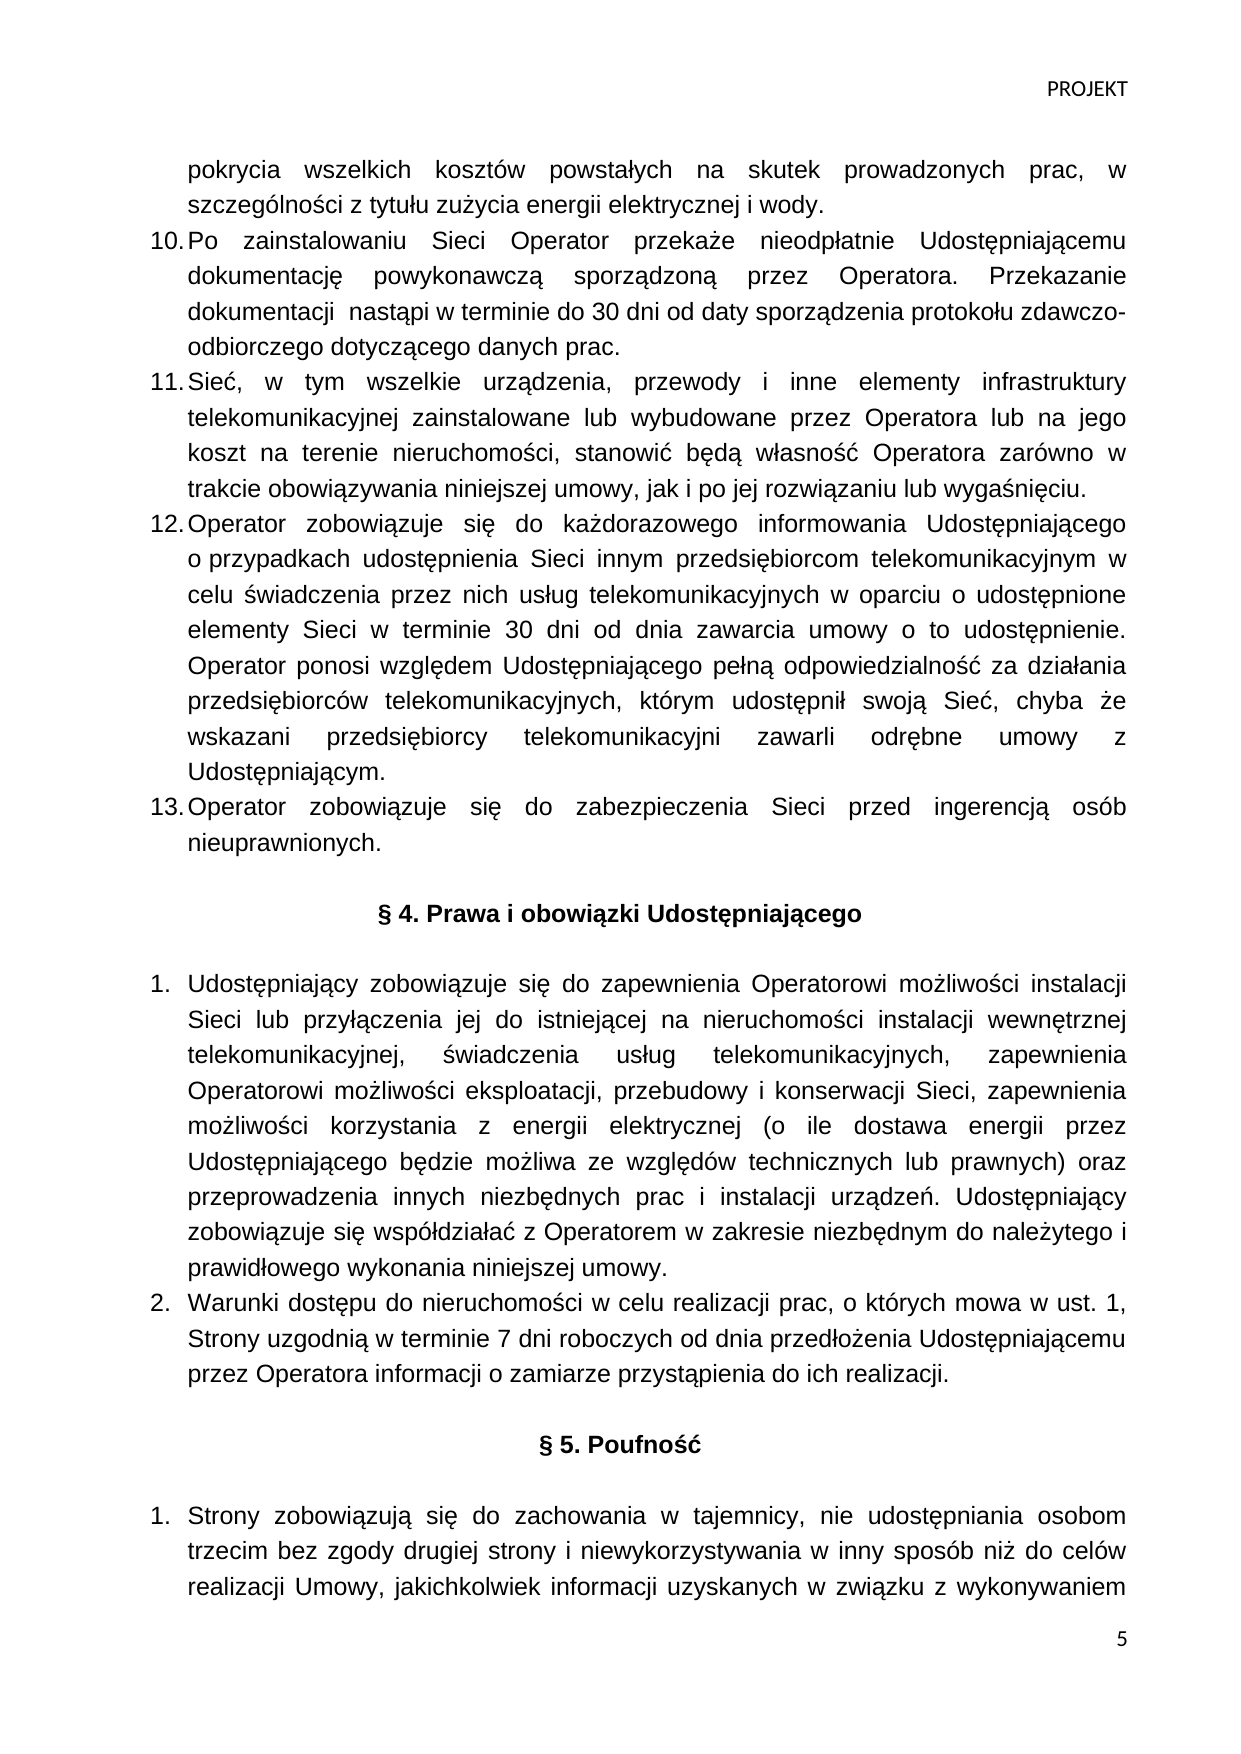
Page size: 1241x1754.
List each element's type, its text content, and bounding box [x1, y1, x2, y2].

text § 5. Poufność [112, 1425, 1128, 1460]
text § 4. Prawa i obowiązki Udostępniającego [112, 894, 1128, 929]
list Udostępniający zobowiązuje się do zapewnienia Operatorowi możliwości instalacji Sieci lub przyłączenia jej do istniejącej na nieruchomości instalacji wewnętrznej telekomunikacyjnej, świadczenia usług telekomunikacyjnych, zapewnienia Operatorowi możliwości eksploatacji, przebudowy i konserwacji Sieci, zapewnienia możliwości korzystania z energii elektrycznej (o ile dostawa energii przez Udostępniającego będzie możliwa ze względów technicznych lub prawnych) oraz przeprowadzenia innych niezbędnych prac i instalacji urządzeń. Udostępniający zobowiązuje się współdziałać z Operatorem w zakresie niezbędnym do należytego i prawidłowego wykonania niniejszej umowy. [150, 964, 1128, 1283]
list Po zainstalowaniu Sieci Operator przekaże nieodpłatnie Udostępniającemu dokumentację powykonawczą sporządzoną przez Operatora. Przekazanie dokumentacji nastąpi w terminie do 30 dni od daty sporządzenia protokołu zdawczo-odbiorczego dotyczącego danych prac. [150, 221, 1128, 362]
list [150, 1496, 1128, 1602]
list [150, 150, 1128, 221]
list Sieć, w tym wszelkie urządzenia, przewody i inne elementy infrastruktury telekomunikacyjnej zainstalowane lub wybudowane przez Operatora lub na jego koszt na terenie nieruchomości, stanowić będą własność Operatora zarówno w trakcie obowiązywania niniejszej umowy, jak i po jej rozwiązaniu lub wygaśnięciu. [150, 362, 1128, 504]
list Operator zobowiązuje się do zabezpieczenia Sieci przed ingerencją osób nieuprawnionych. [150, 787, 1128, 858]
list Warunki dostępu do nieruchomości w celu realizacji prac, o których mowa w ust. 1, Strony uzgodnią w terminie 7 dni roboczych od dnia przedłożenia Udostępniającemu przez Operatora informacji o zamiarze przystąpienia do ich realizacji. [150, 1283, 1128, 1389]
list Operator zobowiązuje się do każdorazowego informowania Udostępniającego o przypadkach udostępnienia Sieci innym przedsiębiorcom telekomunikacyjnym w celu świadczenia przez nich usług telekomunikacyjnych w oparciu o udostępnione elementy Sieci w terminie 30 dni od dnia zawarcia umowy o to udostępnienie. Operator ponosi względem Udostępniającego pełną odpowiedzialność za działania przedsiębiorców telekomunikacyjnych, którym udostępnił swoją Sieć, chyba że wskazani przedsiębiorcy telekomunikacyjni zawarli odrębne umowy z Udostępniającym. [150, 504, 1128, 787]
